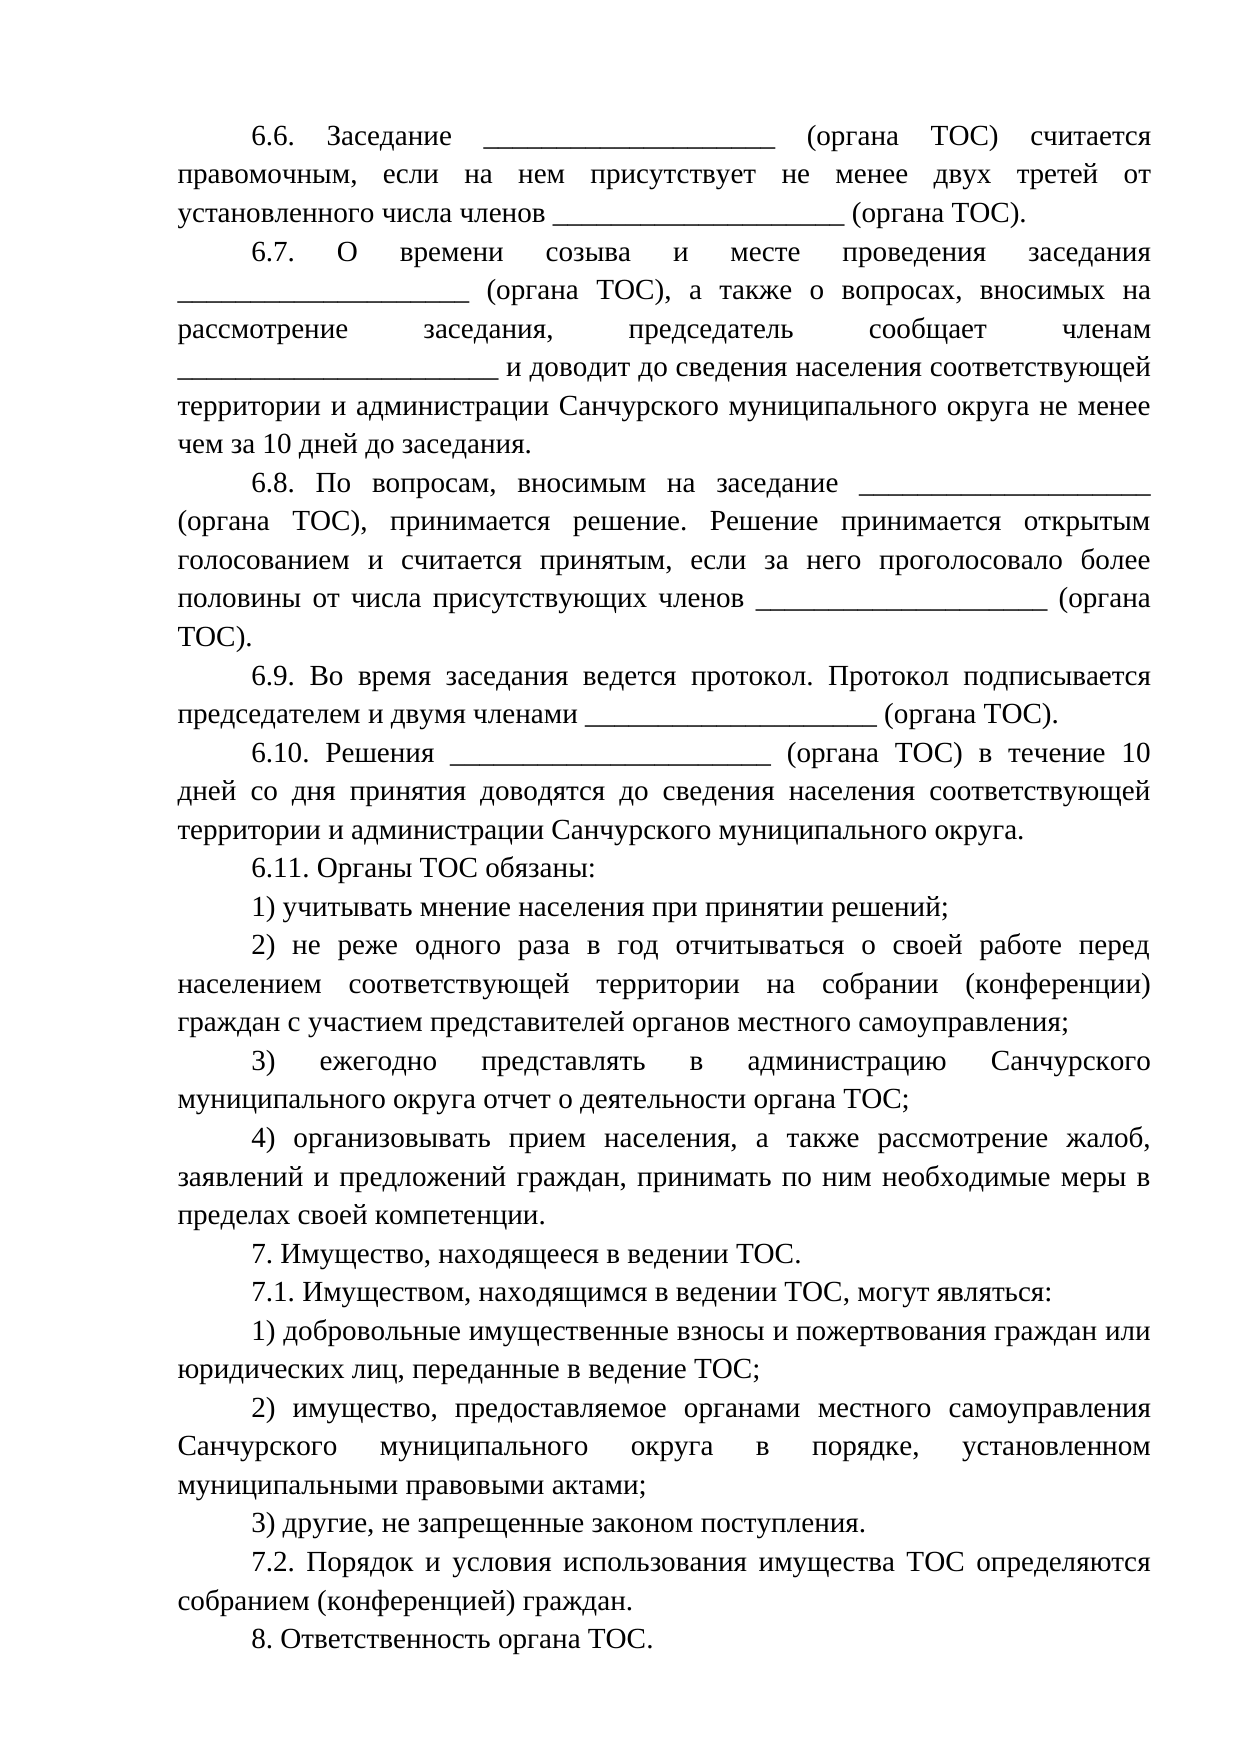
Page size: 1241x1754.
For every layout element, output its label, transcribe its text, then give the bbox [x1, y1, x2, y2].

text 1) учитывать мнение населения при принятии решений; [177, 889, 1152, 922]
text 3) ежегодно представлять в администрацию Санчурского муниципального округа отчет о деятельности органа ТОС; [177, 1043, 1152, 1115]
text 7. Имущество, находящееся в ведении ТОС. [177, 1236, 1152, 1269]
text 6.11. Органы ТОС обязаны: [177, 850, 1152, 884]
text 1) добровольные имущественные взносы и пожертвования граждан или юридических лиц, переданные в ведение ТОС; [177, 1313, 1152, 1385]
text 6.10. Решения ______________________ (органа ТОС) в течение 10 дней со дня принятия доводятся до сведения населения соответствующей территории и администрации Санчурского муниципального округа. [177, 735, 1152, 845]
text 2) не реже одного раза в год отчитываться о своей работе перед населением соответствующей территории на собрании (конференции) граждан с участием представителей органов местного самоуправления; [177, 927, 1152, 1038]
text 7.1. Имуществом, находящимся в ведении ТОС, могут являться: [177, 1274, 1152, 1308]
text 7.2. Порядок и условия использования имущества ТОС определяются собранием (конференцией) граждан. [177, 1544, 1152, 1616]
text 6.8. По вопросам, вносимым на заседание ____________________ (органа ТОС), принимается решение. Решение принимается открытым голосованием и считается принятым, если за него проголосовало более половины от числа присутствующих членов ____________________ (органа ТОС). [177, 465, 1152, 653]
text 6.6. Заседание ____________________ (органа ТОС) считается правомочным, если на нем присутствует не менее двух третей от установленного числа членов ____________________ (органа ТОС). [177, 118, 1152, 229]
text 6.9. Во время заседания ведется протокол. Протокол подписывается председателем и двумя членами ____________________ (органа ТОС). [177, 658, 1152, 730]
text 6.7. О времени созыва и месте проведения заседания ____________________ (органа ТОС), а также о вопросах, вносимых на рассмотрение заседания, председатель сообщает членам ______________________ и доводит до сведения населения соответствующей территории и администрации Санчурского муниципального округа не менее чем за 10 дней до заседания. [177, 234, 1152, 460]
text 4) организовывать прием населения, а также рассмотрение жалоб, заявлений и предложений граждан, принимать по ним необходимые меры в пределах своей компетенции. [177, 1120, 1152, 1231]
text 8. Ответственность органа ТОС. [177, 1621, 1152, 1655]
text 2) имущество, предоставляемое органами местного самоуправления Санчурского муниципального округа в порядке, установленном муниципальными правовыми актами; [177, 1390, 1152, 1501]
text 3) другие, не запрещенные законом поступления. [177, 1506, 1152, 1539]
